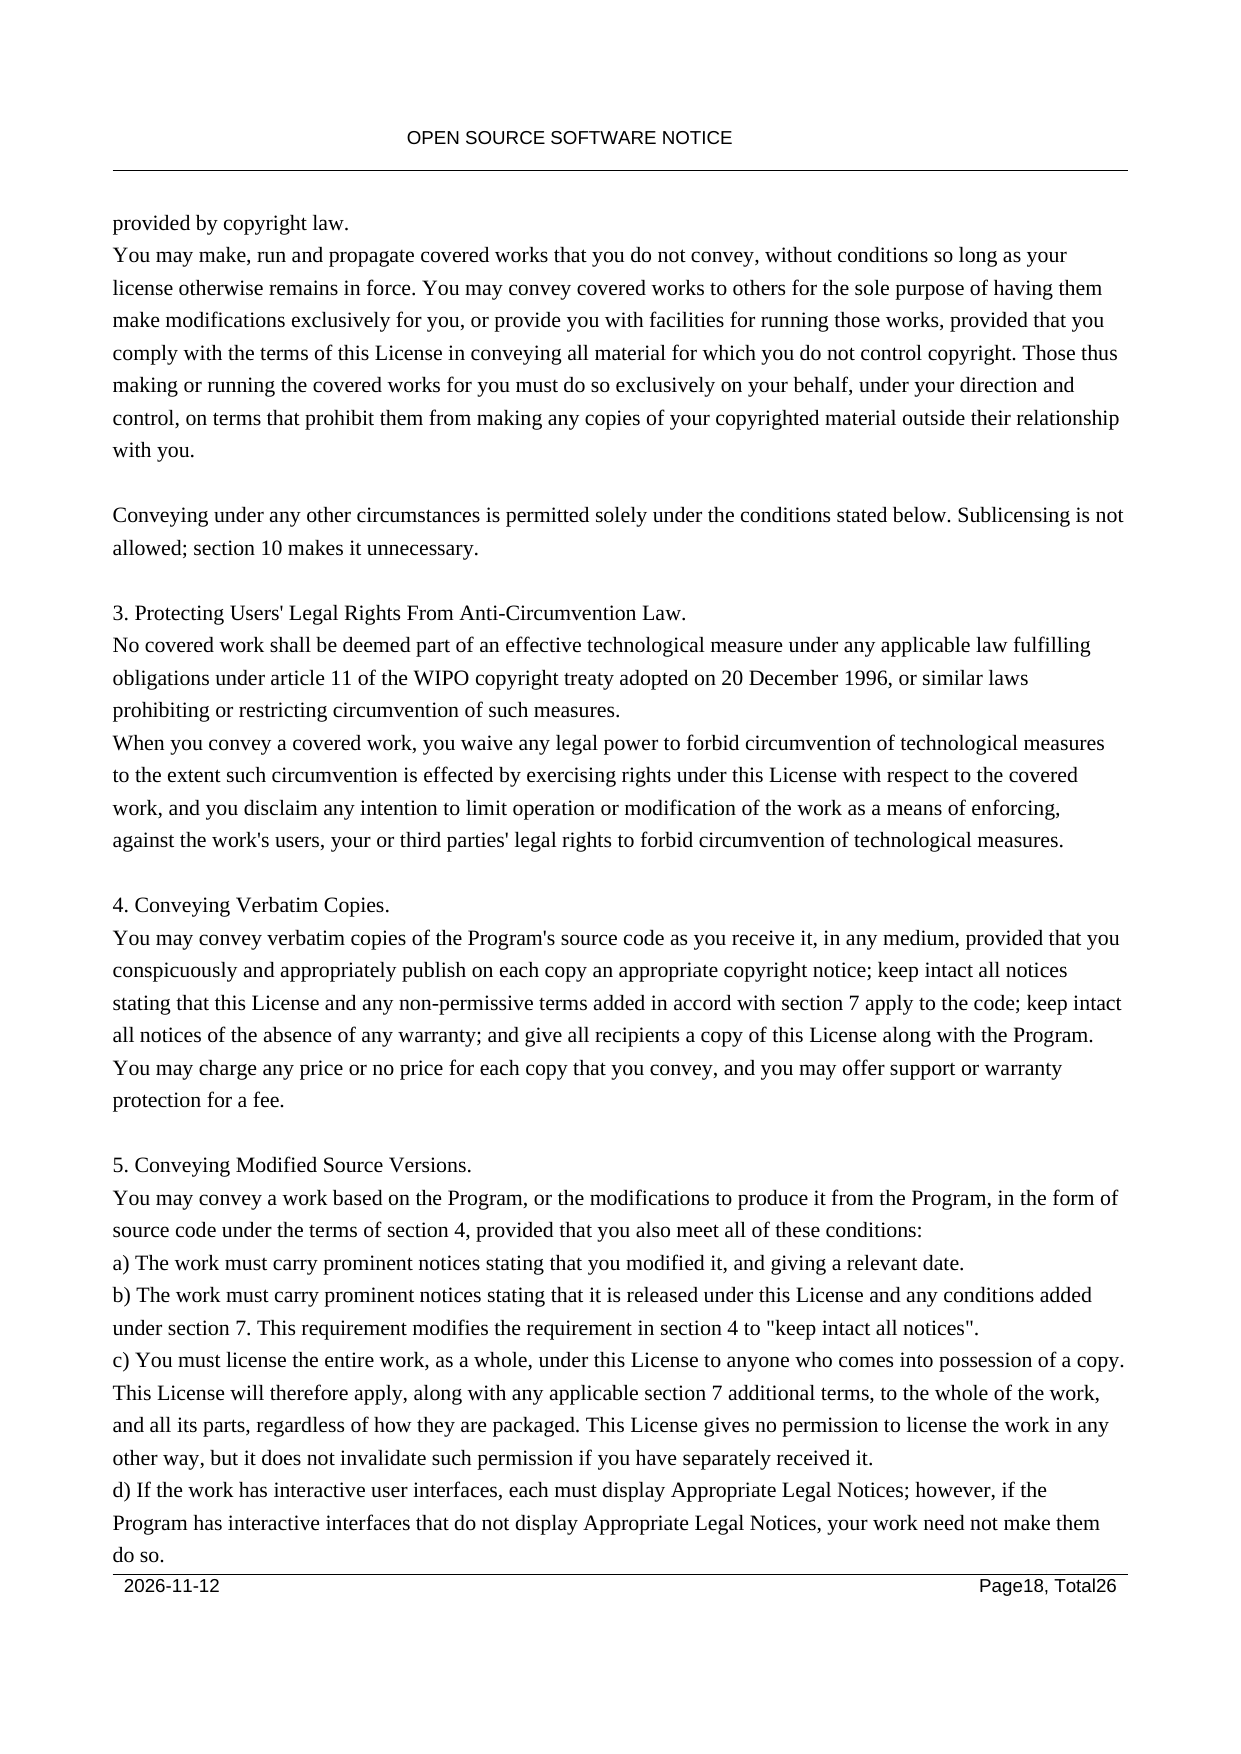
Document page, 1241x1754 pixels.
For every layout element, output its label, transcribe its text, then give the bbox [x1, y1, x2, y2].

text 3. Protecting Users' Legal Rights From Anti-Circumvention Law. [112, 596, 1128, 629]
text You may convey a work based on the Program, or the modifications to produce it from the Program, in the form of source code under the terms of section 4, provided that you also meet all of these conditions: [112, 1181, 1128, 1246]
text a) The work must carry prominent notices stating that you modified it, and giving a relevant date. [112, 1246, 1128, 1279]
text You may make, run and propagate covered works that you do not convey, without conditions so long as your license otherwise remains in force. You may convey covered works to others for the sole purpose of having them make modifications exclusively for you, or provide you with facilities for running those works, provided that you comply with the terms of this License in conveying all material for which you do not control copyright. Those thus making or running the covered works for you must do so exclusively on your behalf, under your direction and control, on terms that prohibit them from making any copies of your copyrighted material outside their relationship with you. [112, 239, 1128, 466]
text 5. Conveying Modified Source Versions. [112, 1149, 1128, 1181]
text d) If the work has interactive user interfaces, each must display Appropriate Legal Notices; however, if the Program has interactive interfaces that do not display Appropriate Legal Notices, your work need not make them do so. [112, 1474, 1128, 1571]
text c) You must license the entire work, as a whole, under this License to anyone who comes into possession of a copy. This License will therefore apply, along with any applicable section 7 additional terms, to the whole of the work, and all its parts, regardless of how they are packaged. This License gives no permission to license the work in any other way, but it does not invalidate such permission if you have separately received it. [112, 1344, 1128, 1474]
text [112, 206, 1128, 239]
text Conveying under any other circumstances is permitted solely under the conditions stated below. Sublicensing is not allowed; section 10 makes it unnecessary. [112, 499, 1128, 564]
text You may convey verbatim copies of the Program's source code as you receive it, in any medium, provided that you conspicuously and appropriately publish on each copy an appropriate copyright notice; keep intact all notices stating that this License and any non-permissive terms added in accord with section 7 apply to the code; keep intact all notices of the absence of any warranty; and give all recipients a copy of this License along with the Program. [112, 921, 1128, 1051]
text No covered work shall be deemed part of an effective technological measure under any applicable law fulfilling obligations under article 11 of the WIPO copyright treaty adopted on 20 December 1996, or similar laws prohibiting or restricting circumvention of such measures. [112, 629, 1128, 726]
text You may charge any price or no price for each copy that you convey, and you may offer support or warranty protection for a fee. [112, 1051, 1128, 1116]
text b) The work must carry prominent notices stating that it is released under this License and any conditions added under section 7. This requirement modifies the requirement in section 4 to "keep intact all notices". [112, 1279, 1128, 1344]
text 4. Conveying Verbatim Copies. [112, 889, 1128, 921]
text When you convey a covered work, you waive any legal power to forbid circumvention of technological measures to the extent such circumvention is effected by exercising rights under this License with respect to the covered work, and you disclaim any intention to limit operation or modification of the work as a means of enforcing, against the work's users, your or third parties' legal rights to forbid circumvention of technological measures. [112, 726, 1128, 856]
